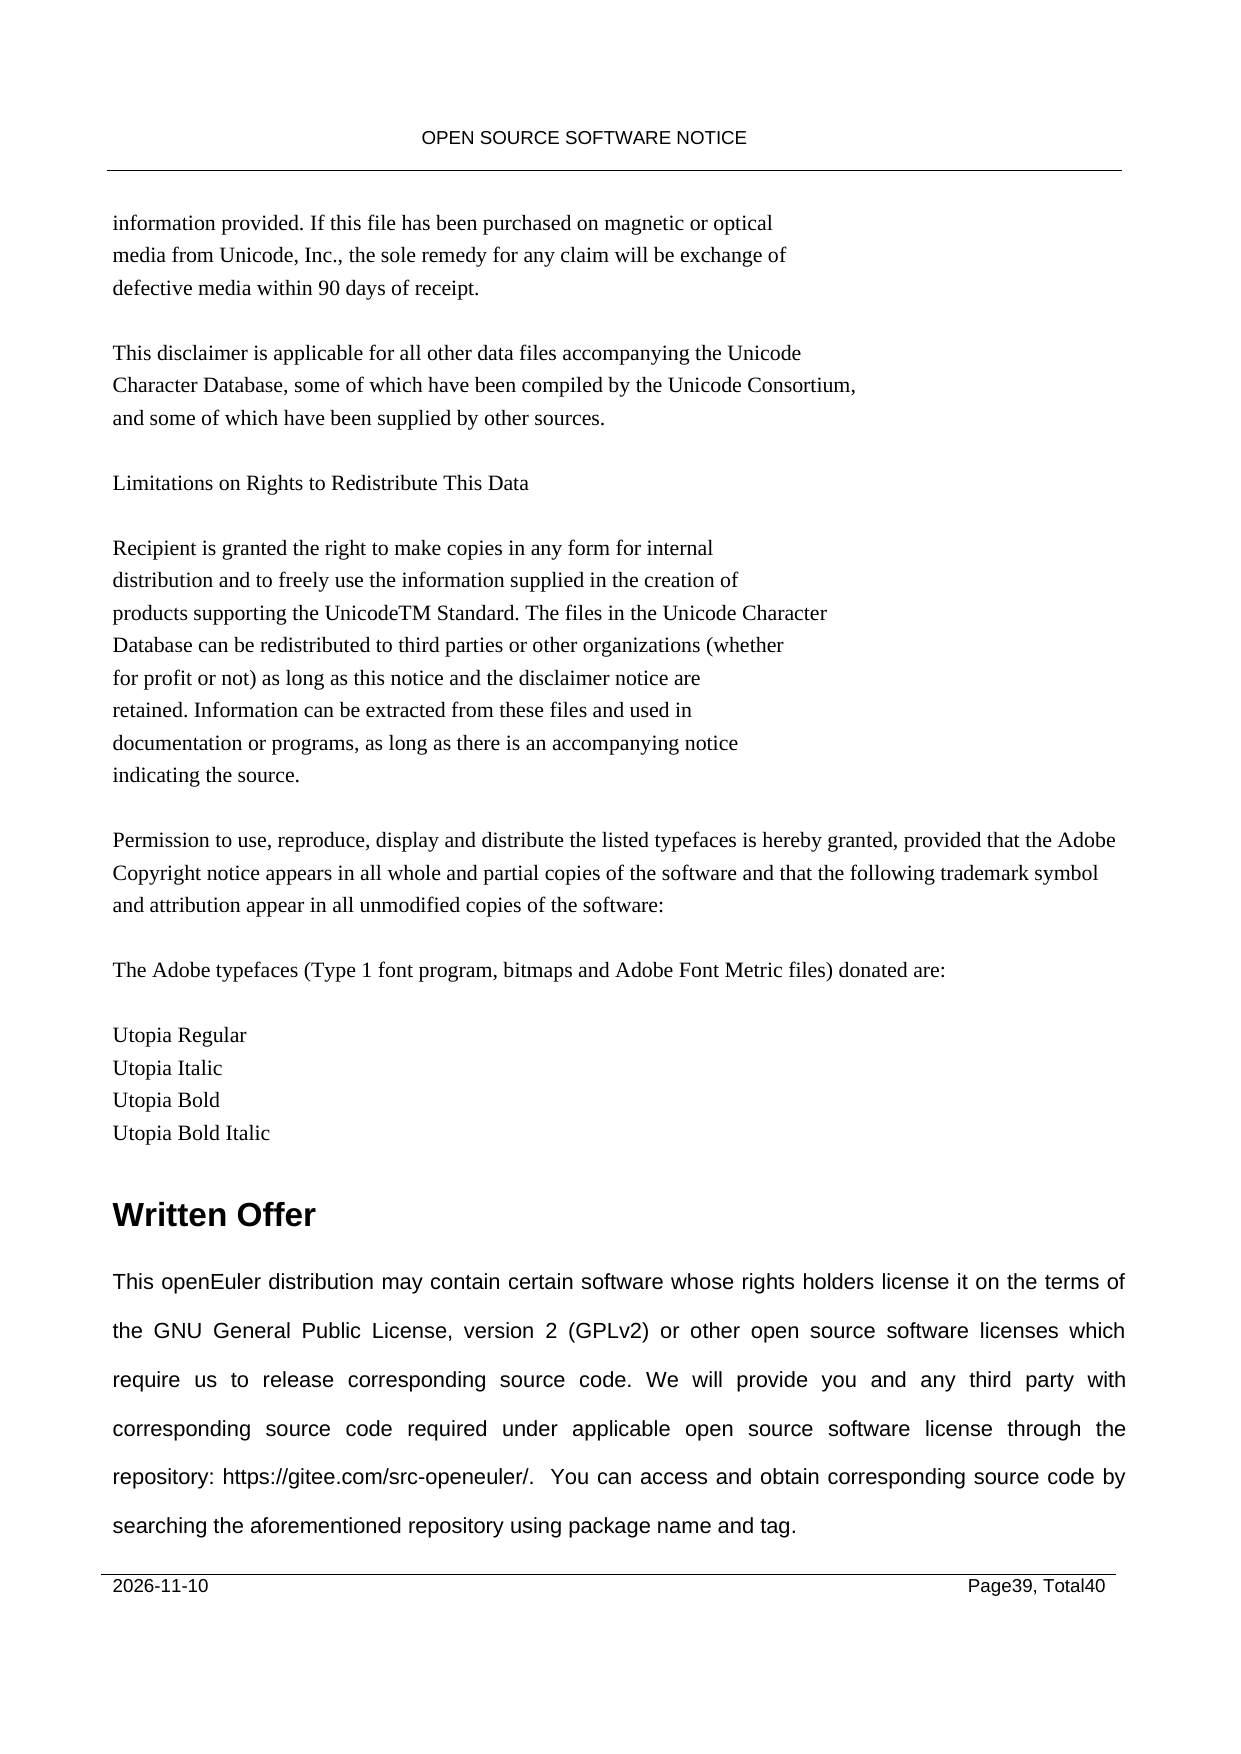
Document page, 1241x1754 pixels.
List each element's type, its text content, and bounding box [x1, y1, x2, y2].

text Utopia Italic [112, 1051, 1128, 1084]
text Written Offer [112, 1181, 1128, 1246]
text The Adobe typefaces (Type 1 font program, bitmaps and Adobe Font Metric files) donated are: [112, 954, 1128, 986]
text Utopia Bold Italic [112, 1116, 1128, 1181]
text Utopia Bold [112, 1084, 1128, 1116]
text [112, 206, 1128, 921]
text This openEuler distribution may contain certain software whose rights holders license it on the terms of the GNU General Public License, version 2 (GPLv2) or other open source software licenses which require us to release corresponding source code. We will provide you and any third party with corresponding source code required under applicable open source software license through the repository: https://gitee.com/src-openeuler/. You can access and obtain corresponding source code by searching the aforementioned repository using package name and tag. [112, 1266, 1128, 1542]
text Utopia Regular [112, 1019, 1128, 1051]
